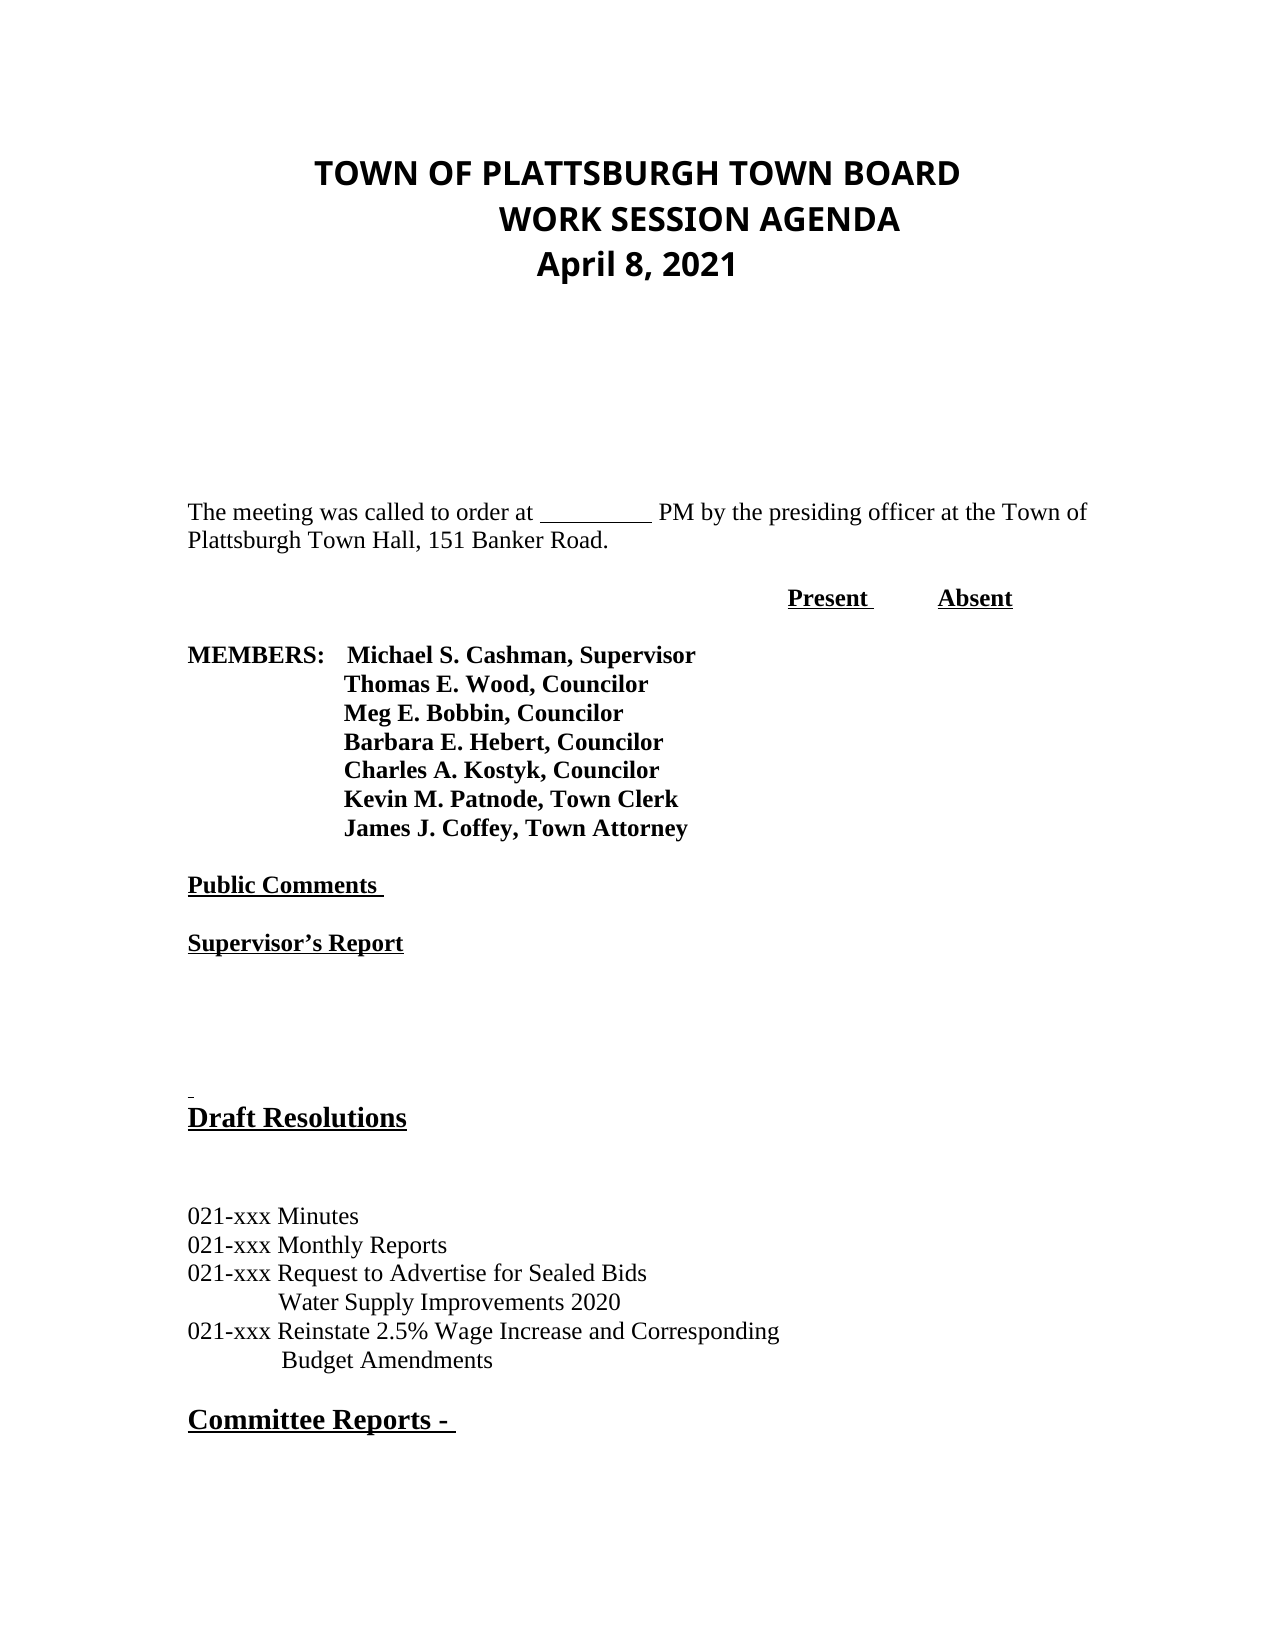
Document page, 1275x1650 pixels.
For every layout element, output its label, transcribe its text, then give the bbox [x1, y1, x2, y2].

text MEMBERS: Michael S. Cashman, Supervisor [187, 640, 1087, 669]
text WORK SESSION AGENDA [187, 195, 1087, 241]
text 021-xxx Minutes [187, 1201, 1087, 1230]
text April 8, 2021 [187, 241, 1087, 286]
text Draft Resolutions [187, 1100, 1087, 1134]
text Water Supply Improvements 2020 [187, 1287, 1087, 1316]
text 021-xxx Monthly Reports [187, 1230, 1087, 1258]
text TOWN OF TOWN BOARD [187, 150, 1087, 195]
text Thomas E. Wood, Councilor [187, 669, 1087, 698]
text The meeting was called to order at PM by the presiding officer at the Town of Plattsburgh Town Hall, 151 Banker Road. [187, 497, 1087, 554]
text Committee Reports - [187, 1402, 1087, 1436]
text 021-xxx Reinstate 2.5% Wage Increase and Corresponding [187, 1316, 1087, 1345]
text James J. Coffey, Town Attorney [187, 813, 1087, 842]
text Meg E. Bobbin, Councilor [187, 698, 1087, 727]
text Public Comments [187, 870, 1087, 899]
text Present Absent [187, 583, 1087, 612]
text Budget Amendments [187, 1345, 1087, 1373]
subtitle Kevin M. Patnode, Town Clerk [187, 784, 1087, 813]
text Charles A. Kostyk, Councilor [262, 755, 1087, 784]
text Barbara E. Hebert, Councilor [262, 727, 1087, 755]
text 021-xxx Request to Advertise for Sealed Bids [187, 1258, 1087, 1287]
text Supervisor’s Report [187, 928, 1087, 957]
